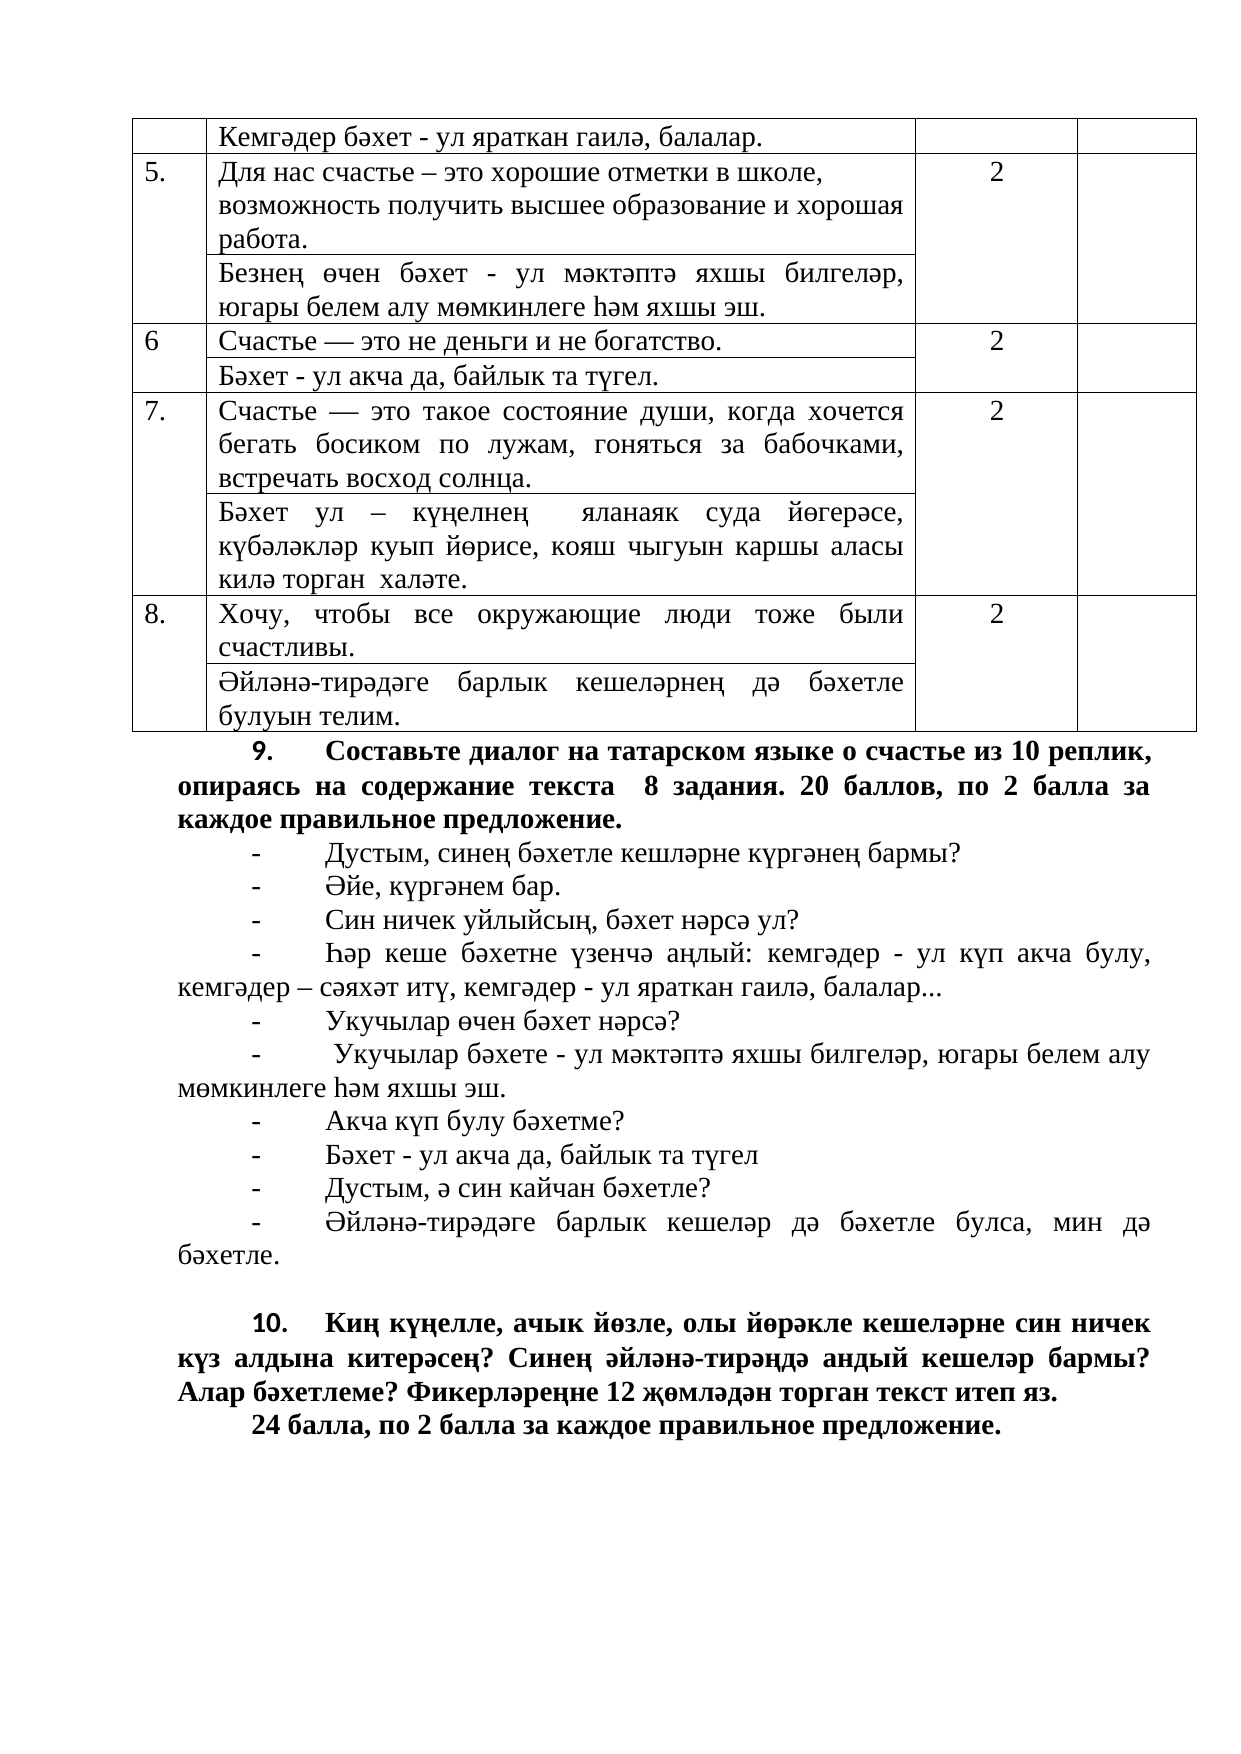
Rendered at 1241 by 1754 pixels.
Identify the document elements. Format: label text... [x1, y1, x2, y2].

table_cell Әйләнә-тирәдәге барлык кешеләрнең дә бәхетле булуын телим. [207, 664, 915, 731]
table_cell Бәхет ул – күңелнең яланаяк суда йөгерәсе, күбәләкләр куып йөрисе, кояш чыгуын каршы аласы килә торган халәте. [207, 494, 915, 595]
list Әйе, күргәнем бар. [177, 868, 1152, 902]
table_cell [1078, 596, 1196, 731]
table_cell 8. [133, 596, 206, 731]
list Составьте диалог на татарском языке о счастье из 10 реплик, опираясь на содержание текста 8 задания. 20 баллов, по 2 балла за каждое правильное предложение. [177, 732, 1152, 835]
list Акча күп булу бәхетме? [177, 1103, 1152, 1137]
table_cell [1078, 154, 1196, 322]
table_cell Кемгәдер бәхет - ул яраткан гаилә, балалар. [207, 119, 915, 153]
table_cell 2 [916, 393, 1077, 595]
list 24 балла, по 2 балла за каждое правильное предложение. [177, 1407, 1152, 1441]
list Һәр кеше бәхетне үзенчә аңлый: кемгәдер - ул күп акча булу, кемгәдер – сәяхәт итү, кемгәдер - ул яраткан гаилә, балалар... [177, 936, 1152, 1003]
list Бәхет - ул акча да, байлык та түгел [177, 1137, 1152, 1170]
table_cell [1078, 324, 1196, 392]
list Укучылар өчен бәхет нәрсә? [177, 1003, 1152, 1036]
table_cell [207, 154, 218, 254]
list Дустым, синең бәхетле кешләрне күргәнең бармы? [177, 835, 1152, 868]
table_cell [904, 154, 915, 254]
list Әйләнә-тирәдәге барлык кешеләр дә бәхетле булса, мин дә бәхетле. [177, 1204, 1152, 1271]
table_cell 2 [916, 596, 1077, 731]
list Син ничек уйлыйсың, бәхет нәрсә ул? [177, 902, 1152, 936]
table_cell Счастье — это такое состояние души, когда хочется бегать босиком по лужам, гоняться за бабочками, встречать восход солнца. [207, 393, 915, 493]
table_cell 2 [916, 154, 1077, 322]
table_cell Хочу, чтобы все окружающие люди тоже были счастливы. [207, 596, 915, 663]
list Укучылар бәхете - ул мәктәптә яхшы билгеләр, югары белем алу мөмкинлеге һәм яхшы эш. [177, 1036, 1152, 1103]
table_cell Счастье — это не деньги и не богатство. [207, 324, 915, 357]
table_cell 2 [916, 119, 1077, 153]
table_cell 6 [133, 324, 206, 392]
table_cell 2 [916, 324, 1077, 392]
list Дустым, ә син кайчан бәхетле? [177, 1170, 1152, 1204]
table_cell 4. [133, 119, 206, 153]
table_cell 7. [133, 393, 206, 595]
list Киң күңелле, ачык йөзле, олы йөрәкле кешеләрне син ничек күз алдына китерәсең? Синең әйләнә-тирәңдә андый кешеләр бармы? Алар бәхетлеме? Фикерләреңне 12 җөмләдән торган текст итеп яз. [177, 1304, 1152, 1407]
table_cell [1078, 393, 1196, 595]
table_cell Бәхет - ул акча да, байлык та түгел. [207, 358, 915, 392]
table_cell 5. [133, 154, 206, 322]
table_cell Безнең өчен бәхет - ул мәктәптә яхшы билгеләр, югары белем алу мөмкинлеге һәм яхшы эш. [207, 255, 915, 322]
table_cell [1078, 119, 1196, 153]
